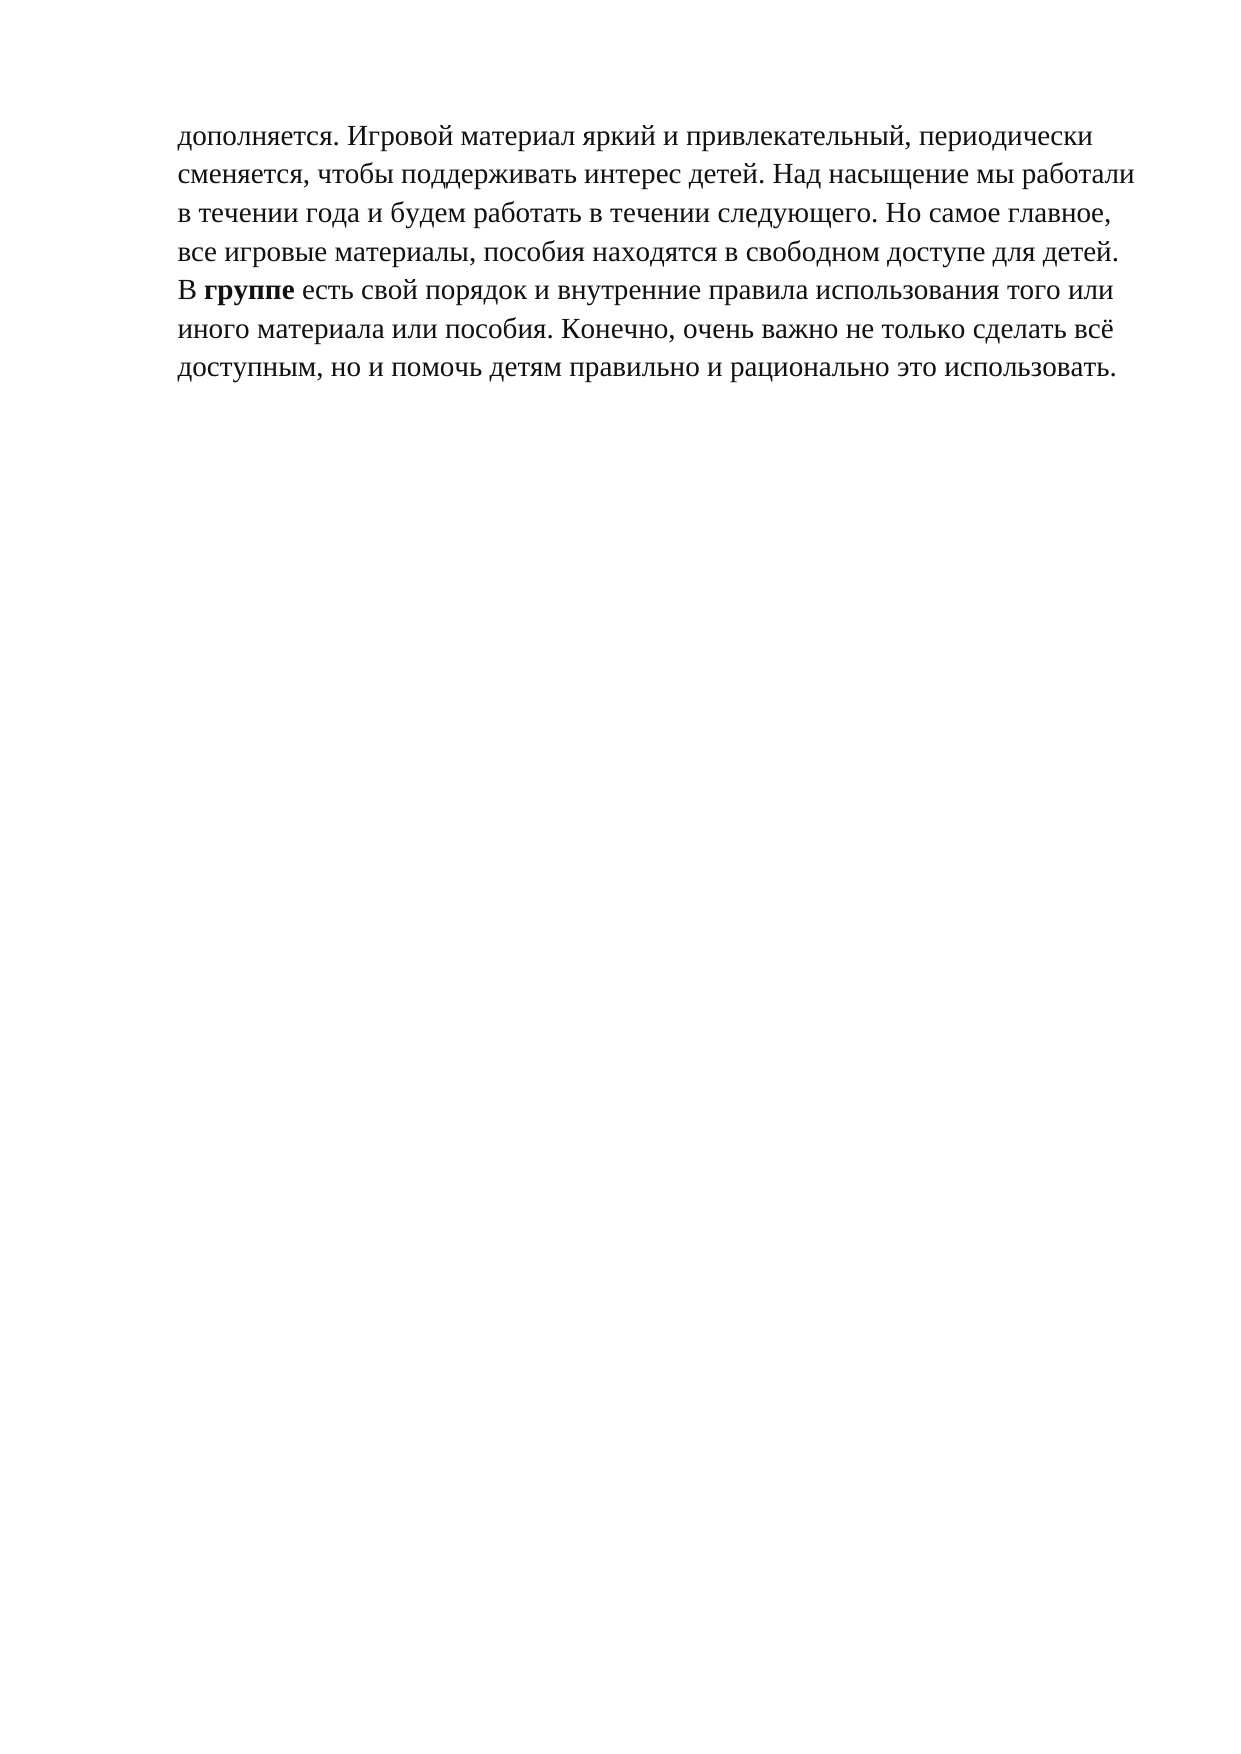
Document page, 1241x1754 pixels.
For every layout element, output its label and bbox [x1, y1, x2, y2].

text [177, 118, 1152, 383]
